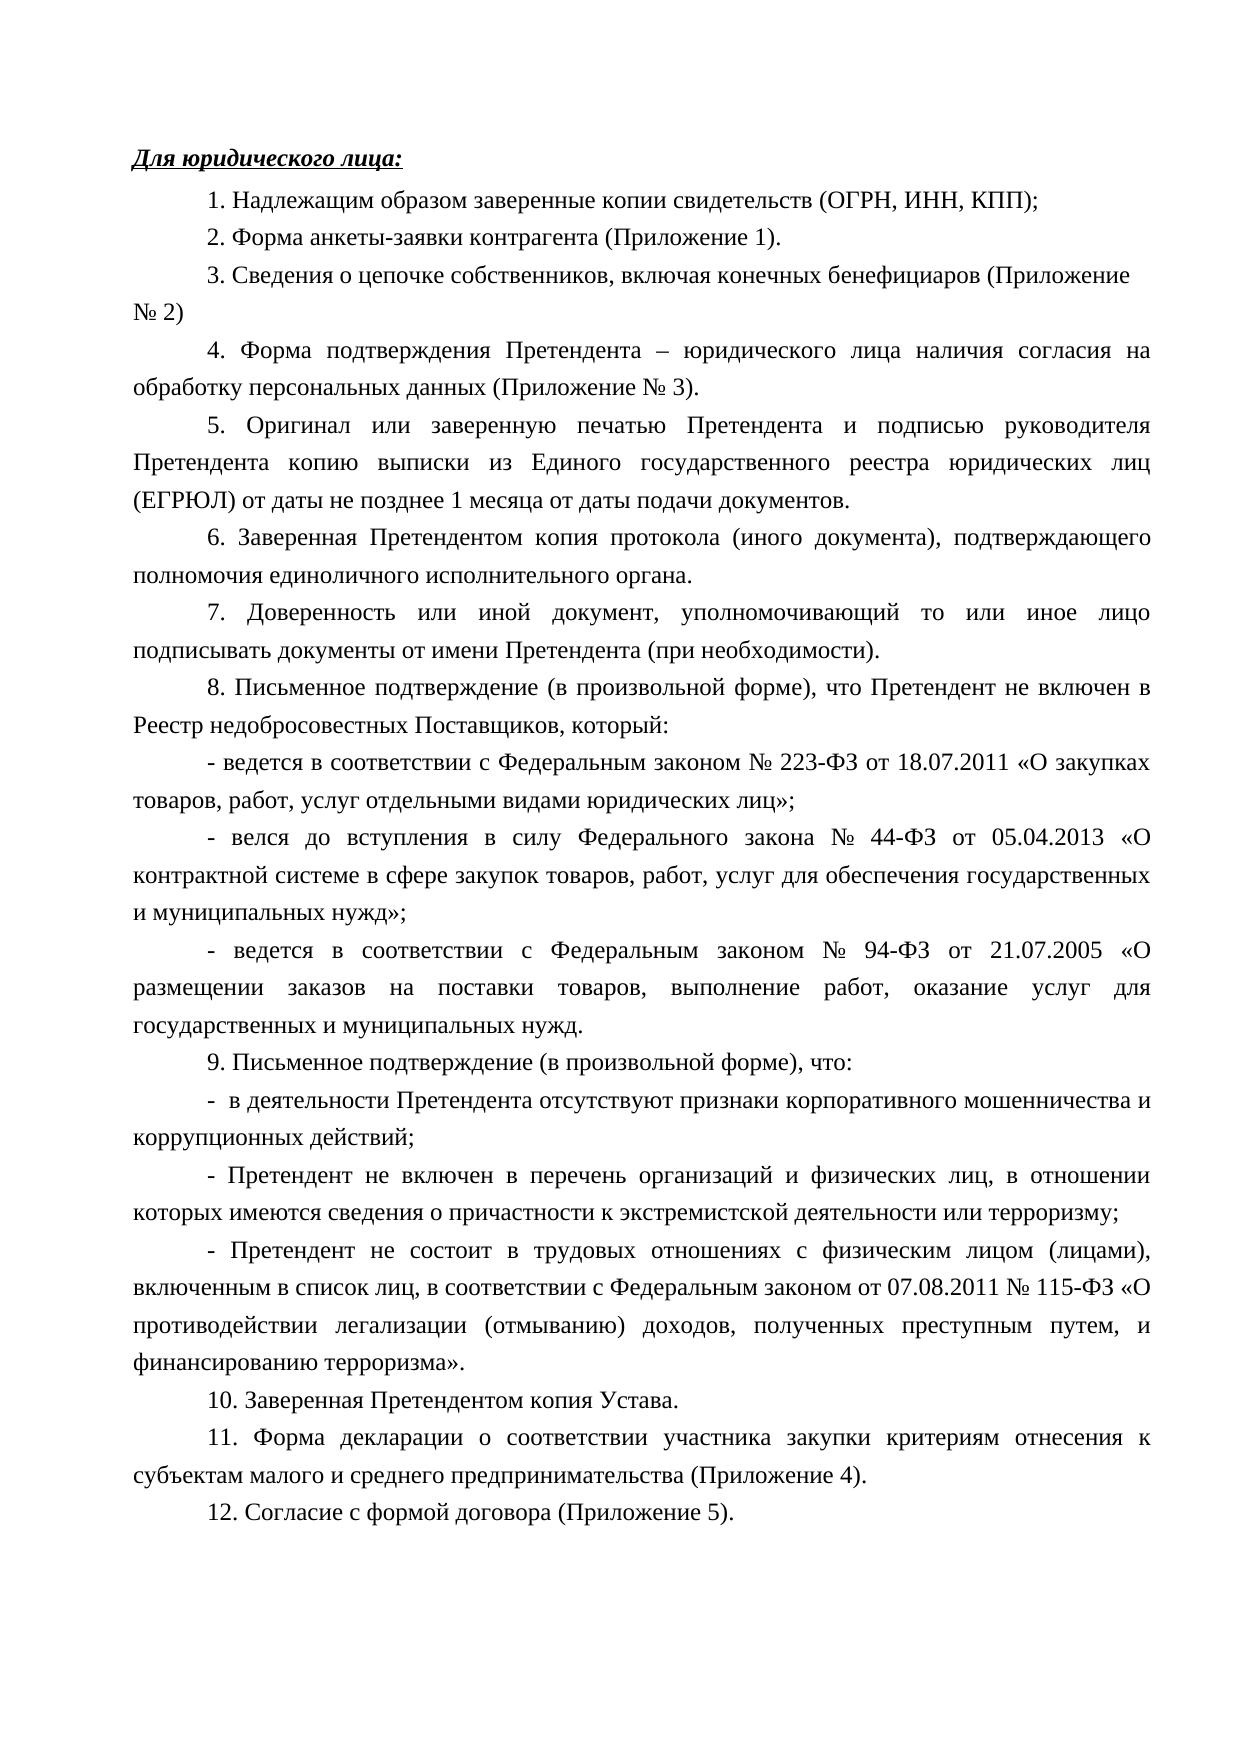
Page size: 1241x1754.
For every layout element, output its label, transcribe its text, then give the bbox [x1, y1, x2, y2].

text - велся до вступления в силу Федерального закона № 44-ФЗ от 05.04.2013 «О контрактной системе в сфере закупок товаров, работ, услуг для обеспечения государственных и муниципальных нужд»; [133, 816, 1152, 928]
text - в деятельности Претендента отсутствуют признаки корпоративного мошенничества и коррупционных действий; [133, 1078, 1152, 1153]
text 3. Сведения о цепочке собственников, включая конечных бенефициаров (Приложение № 2) [133, 253, 1152, 328]
text 9. Письменное подтверждение (в произвольной форме), что: [133, 1041, 1152, 1078]
text 12. Согласие с формой договора (Приложение 5). [133, 1491, 1152, 1528]
subtitle 7. Доверенность или иной документ, уполномочивающий то или иное лицо подписывать документы от имени Претендента (при необходимости). [133, 591, 1152, 666]
subtitle Для юридического лица: [133, 143, 1152, 172]
text - Претендент не включен в перечень организаций и физических лиц, в отношении которых имеются сведения о причастности к экстремистской деятельности или терроризму; [133, 1153, 1152, 1228]
subtitle 1. Надлежащим образом заверенные копии свидетельств (ОГРН, ИНН, КПП); [133, 178, 1152, 216]
text - ведется в соответствии с Федеральным законом № 223-ФЗ от 18.07.2011 «О закупках товаров, работ, услуг отдельными видами юридических лиц»; [133, 741, 1152, 816]
subtitle 4. Форма подтверждения Претендента – юридического лица наличия согласия на обработку персональных данных (Приложение № 3). [133, 328, 1152, 403]
subtitle 6. Заверенная Претендентом копия протокола (иного документа), подтверждающего полномочия единоличного исполнительного органа. [133, 516, 1152, 591]
subtitle 8. Письменное подтверждение (в произвольной форме), что Претендент не включен в Реестр недобросовестных Поставщиков, который: [133, 666, 1152, 741]
subtitle 5. Оригинал или заверенную печатью Претендента и подписью руководителя Претендента копию выписки из Единого государственного реестра юридических лиц (ЕГРЮЛ) от даты не позднее 1 месяца от даты подачи документов. [133, 403, 1152, 516]
text 11. Форма декларации о соответствии участника закупки критериям отнесения к субъектам малого и среднего предпринимательства (Приложение 4). [133, 1416, 1152, 1491]
text - Претендент не состоит в трудовых отношениях с физическим лицом (лицами), включенным в список лиц, в соответствии с Федеральным законом от 07.08.2011 № 115-ФЗ «О противодействии легализации (отмыванию) доходов, полученных преступным путем, и финансированию терроризма». [133, 1228, 1152, 1378]
text 2. Форма анкеты-заявки контрагента (Приложение 1). [133, 216, 1152, 253]
text 10. Заверенная Претендентом копия Устава. [133, 1378, 1152, 1416]
text - ведется в соответствии с Федеральным законом № 94-ФЗ от 21.07.2005 «О размещении заказов на поставки товаров, выполнение работ, оказание услуг для государственных и муниципальных нужд. [133, 928, 1152, 1041]
